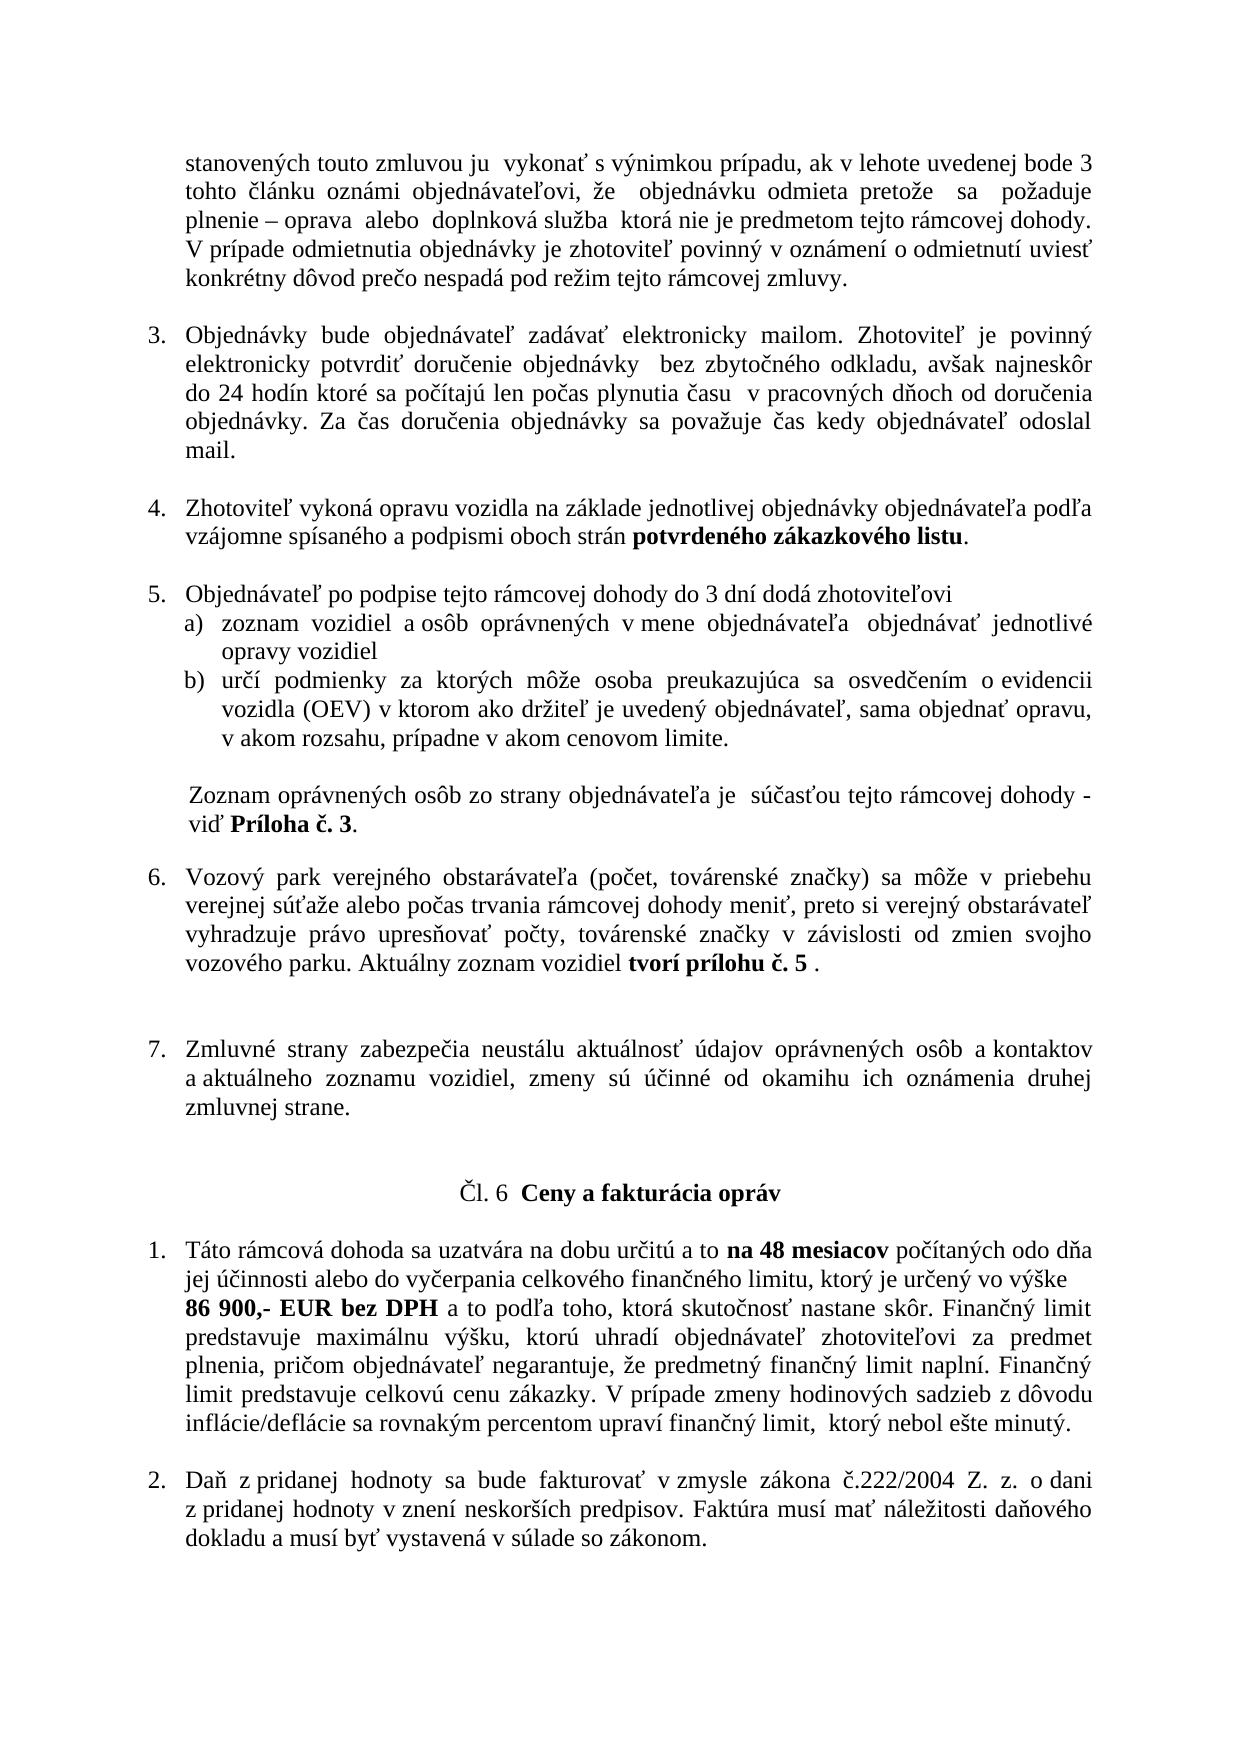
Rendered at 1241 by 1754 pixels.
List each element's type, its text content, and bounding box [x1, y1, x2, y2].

text Čl. 6 Ceny a fakturácia opráv [148, 1178, 1093, 1207]
list 86 900,- EUR bez DPH a to podľa toho, ktorá skutočnosť nastane skôr. Finančný limit predstavuje maximálnu výšku, ktorú uhradí objednávateľ zhotoviteľovi za predmet plnenia, pričom objednávateľ negarantuje, že predmetný finančný limit naplní. Finančný limit predstavuje celkovú cenu zákazky. V prípade zmeny hodinových sadzieb z dôvodu inflácie/deflácie sa rovnakým percentom upraví finančný limit, ktorý nebol ešte minutý. [185, 1293, 1093, 1437]
list Daň z pridanej hodnoty sa bude fakturovať v zmysle zákona č.222/2004 Z. z. o dani z pridanej hodnoty v znení neskorších predpisov. Faktúra musí mať náležitosti daňového dokladu a musí byť vystavená v súlade so zákonom. [148, 1465, 1093, 1552]
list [148, 148, 1093, 291]
list Vozový park verejného obstarávateľa (počet, továrenské značky) sa môže v priebehu verejnej súťaže alebo počas trvania rámcovej dohody meniť, preto si verejný obstarávateľ vyhradzuje právo upresňovať počty, továrenské značky v závislosti od zmien svojho vozového parku. Aktuálny zoznam vozidiel tvorí prílohu č. 5 . [148, 862, 1093, 977]
list Zhotoviteľ vykoná opravu vozidla na základe jednotlivej objednávky objednávateľa podľa vzájomne spísaného a podpismi oboch strán potvrdeného zákazkového listu. [148, 493, 1093, 550]
title Zmluvné strany zabezpečia neustálu aktuálnosť údajov oprávnených osôb a kontaktov a aktuálneho zoznamu vozidiel, zmeny sú účinné od okamihu ich oznámenia druhej zmluvnej strane. [148, 1034, 1093, 1120]
list Objednávateľ po podpise tejto rámcovej dohody do 3 dní dodá zhotoviteľovi [148, 579, 1093, 608]
list Táto rámcová dohoda sa uzatvára na dobu určitú a to na 48 mesiacov počítaných odo dňa jej účinnosti alebo do vyčerpania celkového finančného limitu, ktorý je určený vo výške [148, 1235, 1093, 1293]
list určí podmienky za ktorých môže osoba preukazujúca sa osvedčením o evidencii vozidla (OEV) v ktorom ako držiteľ je uvedený objednávateľ, sama objednať opravu, v akom rozsahu, prípadne v akom cenovom limite. [184, 665, 1093, 751]
list zoznam vozidiel a osôb oprávnených v mene objednávateľa objednávať jednotlivé opravy vozidiel [184, 608, 1093, 665]
list Objednávky bude objednávateľ zadávať elektronicky mailom. Zhotoviteľ je povinný elektronicky potvrdiť doručenie objednávky bez zbytočného odkladu, avšak najneskôr do 24 hodín ktoré sa počítajú len počas plynutia času v pracovných dňoch od doručenia objednávky. Za čas doručenia objednávky sa považuje čas kedy objednávateľ odoslal mail. [148, 320, 1093, 464]
text Zoznam oprávnených osôb zo strany objednávateľa je súčasťou tejto rámcovej dohody - viď Príloha č. 3. [188, 780, 1093, 838]
